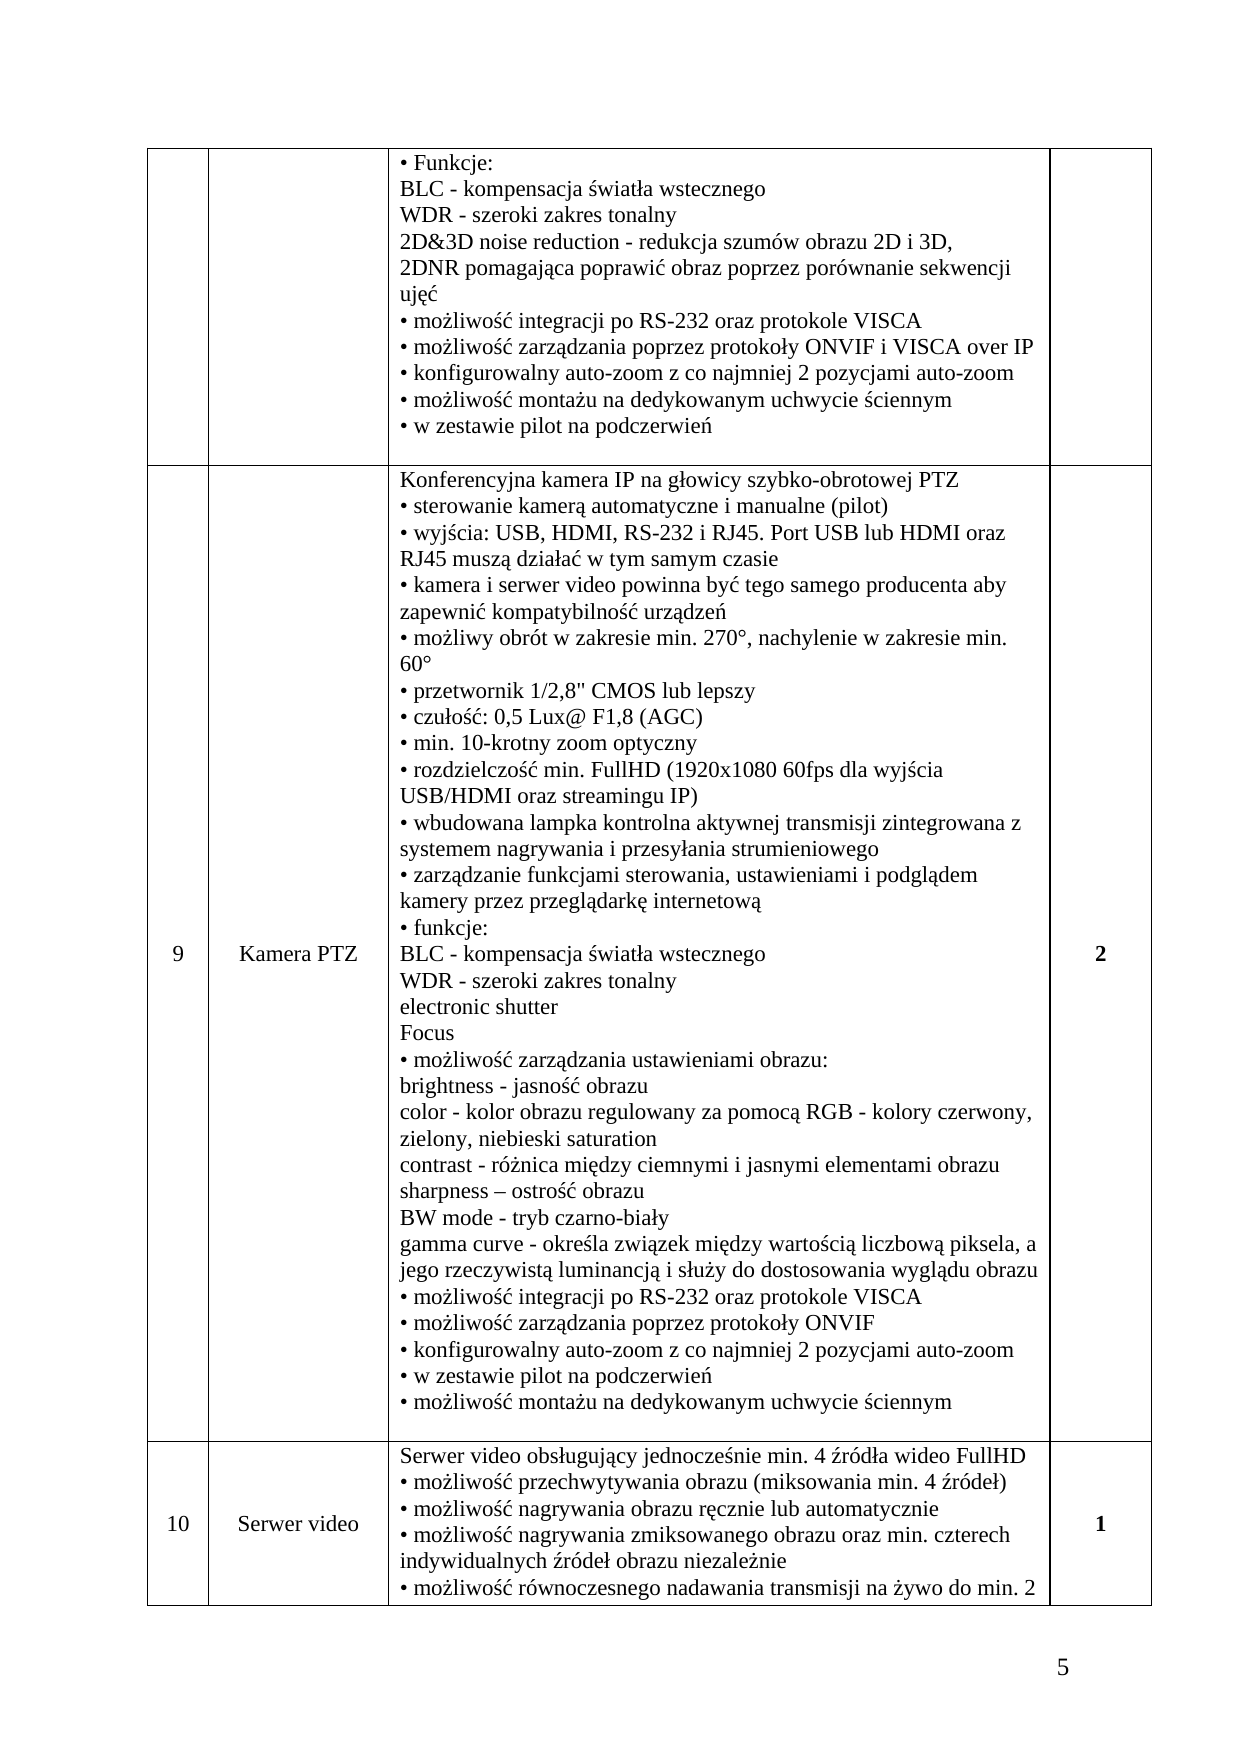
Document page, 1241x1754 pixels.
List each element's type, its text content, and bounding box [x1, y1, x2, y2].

table_cell 1 [1051, 149, 1151, 465]
table_cell Konferencyjna kamera IP na głowicy szybko-obrotowej PTZ • sterowanie kamerą automatyczne i manualne (pilot) • wyjścia: USB, HDMI, RS-232 i RJ45. Port USB lub HDMI oraz RJ45 muszą działać w tym samym czasie • kamera i serwer video powinna być tego samego producenta aby zapewnić kompatybilność urządzeń • możliwy obrót w zakresie min. 270°, nachylenie w zakresie min. 60° • przetwornik 1/2,8" CMOS lub lepszy • czułość: 0,5 Lux@ F1,8 (AGC) • min. 10-krotny zoom optyczny • rozdzielczość min. FullHD (1920x1080 60fps dla wyjścia USB/HDMI oraz streamingu IP) • wbudowana lampka kontrolna aktywnej transmisji zintegrowana z systemem nagrywania i przesyłania strumieniowego • zarządzanie funkcjami sterowania, ustawieniami i podglądem kamery przez przeglądarkę internetową • funkcje: BLC - kompensacja światła wstecznego WDR - szeroki zakres tonalny electronic shutter Focus • możliwość zarządzania ustawieniami obrazu: brightness - jasność obrazu color - kolor obrazu regulowany za pomocą RGB - kolory czerwony, zielony, niebieski saturation contrast - różnica między ciemnymi i jasnymi elementami obrazu sharpness – ostrość obrazu BW mode - tryb czarno-biały gamma curve - określa związek między wartością liczbową piksela, a jego rzeczywistą luminancją i służy do dostosowania wyglądu obrazu • możliwość integracji po RS-232 oraz protokole VISCA • możliwość zarządzania poprzez protokoły ONVIF • konfigurowalny auto-zoom z co najmniej 2 pozycjami auto-zoom • w zestawie pilot na podczerwień • możliwość montażu na dedykowanym uchwycie ściennym [389, 466, 1049, 1441]
table_cell 8 [148, 149, 208, 465]
table_cell 2 [1051, 466, 1151, 1441]
table_cell 10 [148, 1442, 208, 1605]
table_cell Kamera PTZ [209, 466, 388, 1441]
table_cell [389, 1442, 1049, 1605]
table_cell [389, 149, 1049, 465]
table_cell 1 [1051, 1442, 1151, 1605]
table_cell Serwer video [209, 1442, 388, 1605]
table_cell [209, 149, 388, 465]
table_cell 9 [148, 466, 208, 1441]
